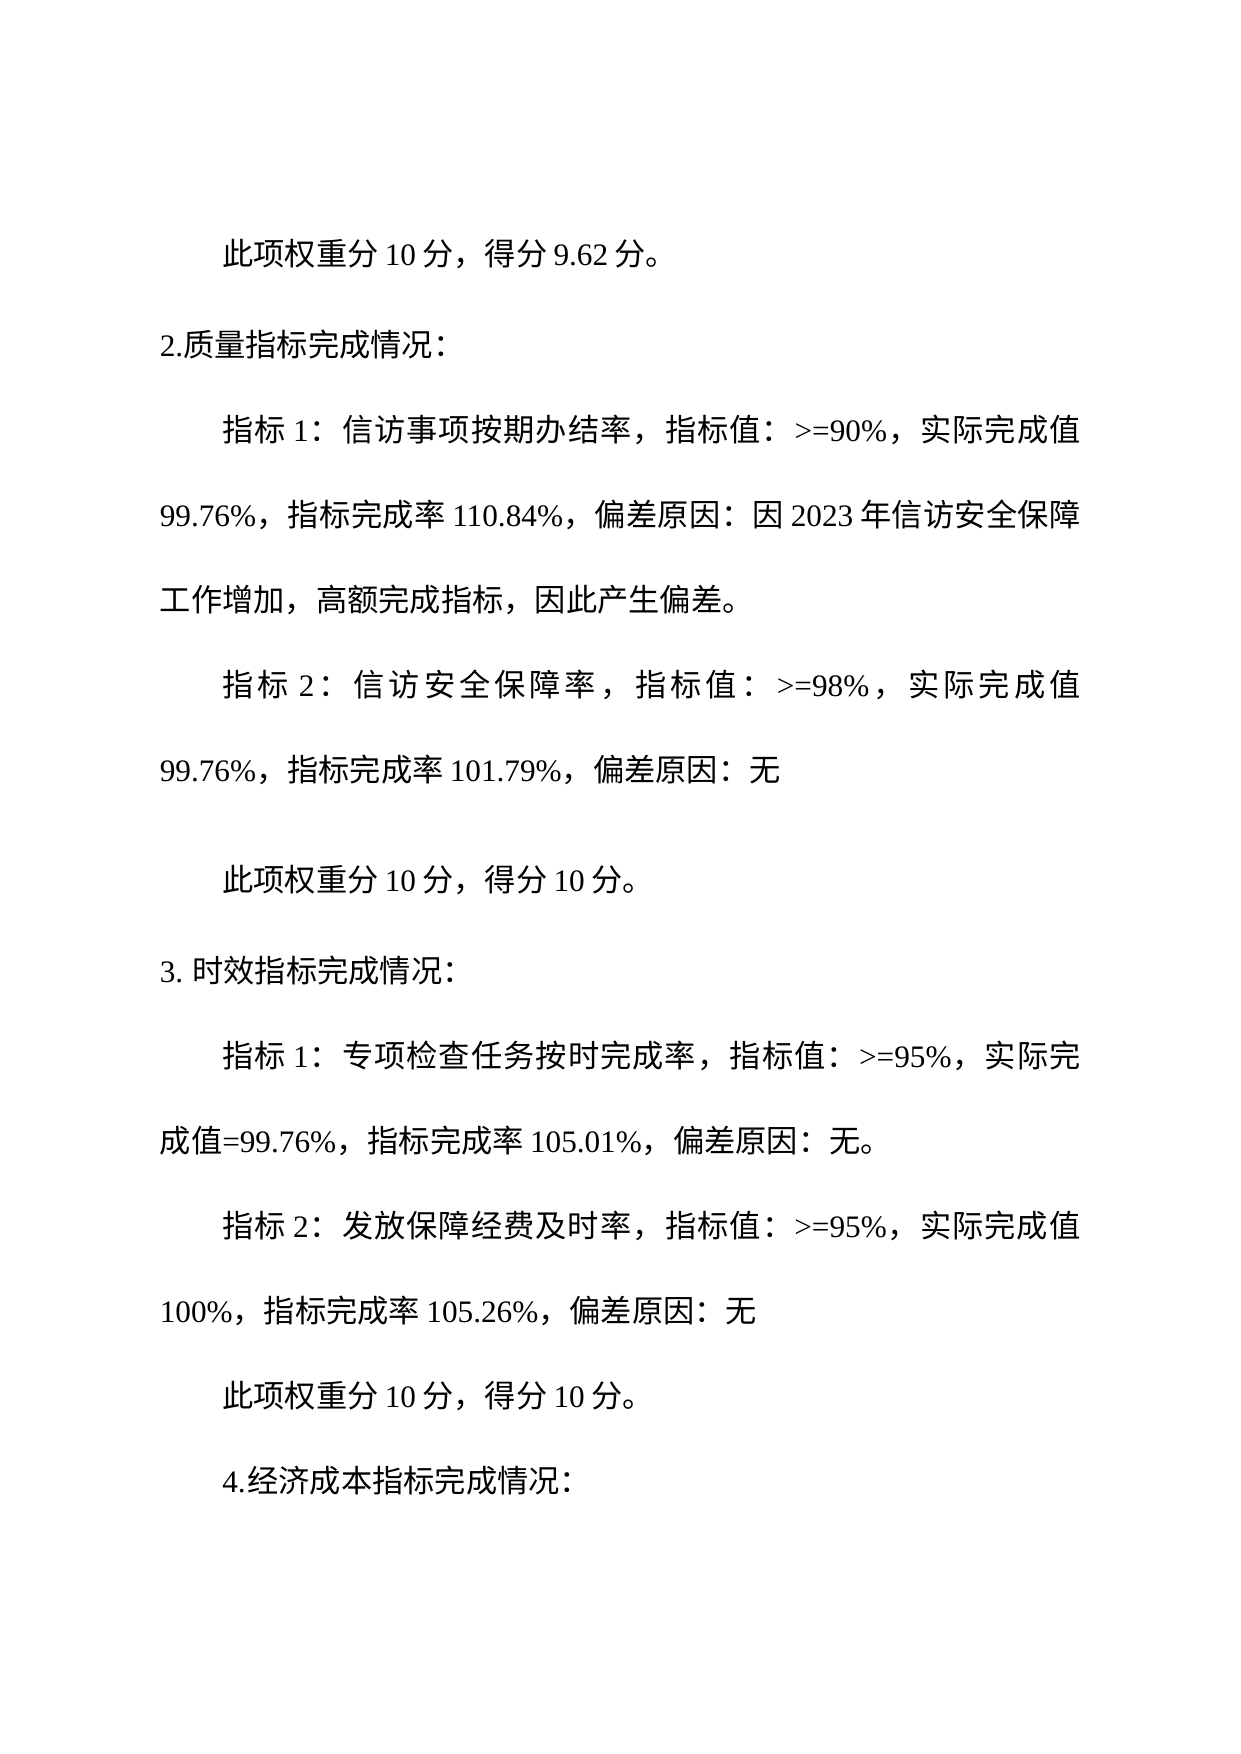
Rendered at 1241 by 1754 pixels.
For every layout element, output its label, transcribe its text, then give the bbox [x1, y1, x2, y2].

list 此项权重分10分，得分10分。 [159, 1351, 1081, 1436]
list 指标1：专项检查任务按时完成率，指标值：>=95%，实际完成值=99.76%，指标完成率105.01%，偏差原因：无。 [159, 1011, 1081, 1181]
list 时效指标完成情况： [159, 926, 1081, 1011]
list 经济成本指标完成情况： [222, 1436, 1081, 1521]
list 2.质量指标完成情况： [159, 300, 1081, 385]
list 指标2：信访安全保障率，指标值：>=98%，实际完成值99.76%，指标完成率101.79%，偏差原因：无 [159, 640, 1081, 810]
title 此项权重分10分，得分9.62分。 [159, 209, 1081, 294]
title 此项权重分10分，得分10分。 [159, 835, 1081, 920]
list 指标1：信访事项按期办结率，指标值：>=90%，实际完成值99.76%，指标完成率110.84%，偏差原因：因2023年信访安全保障工作增加，高额完成指标，因此产生偏差。 [159, 385, 1081, 640]
list 指标2：发放保障经费及时率，指标值：>=95%，实际完成值100%，指标完成率105.26%，偏差原因：无 [159, 1181, 1081, 1351]
